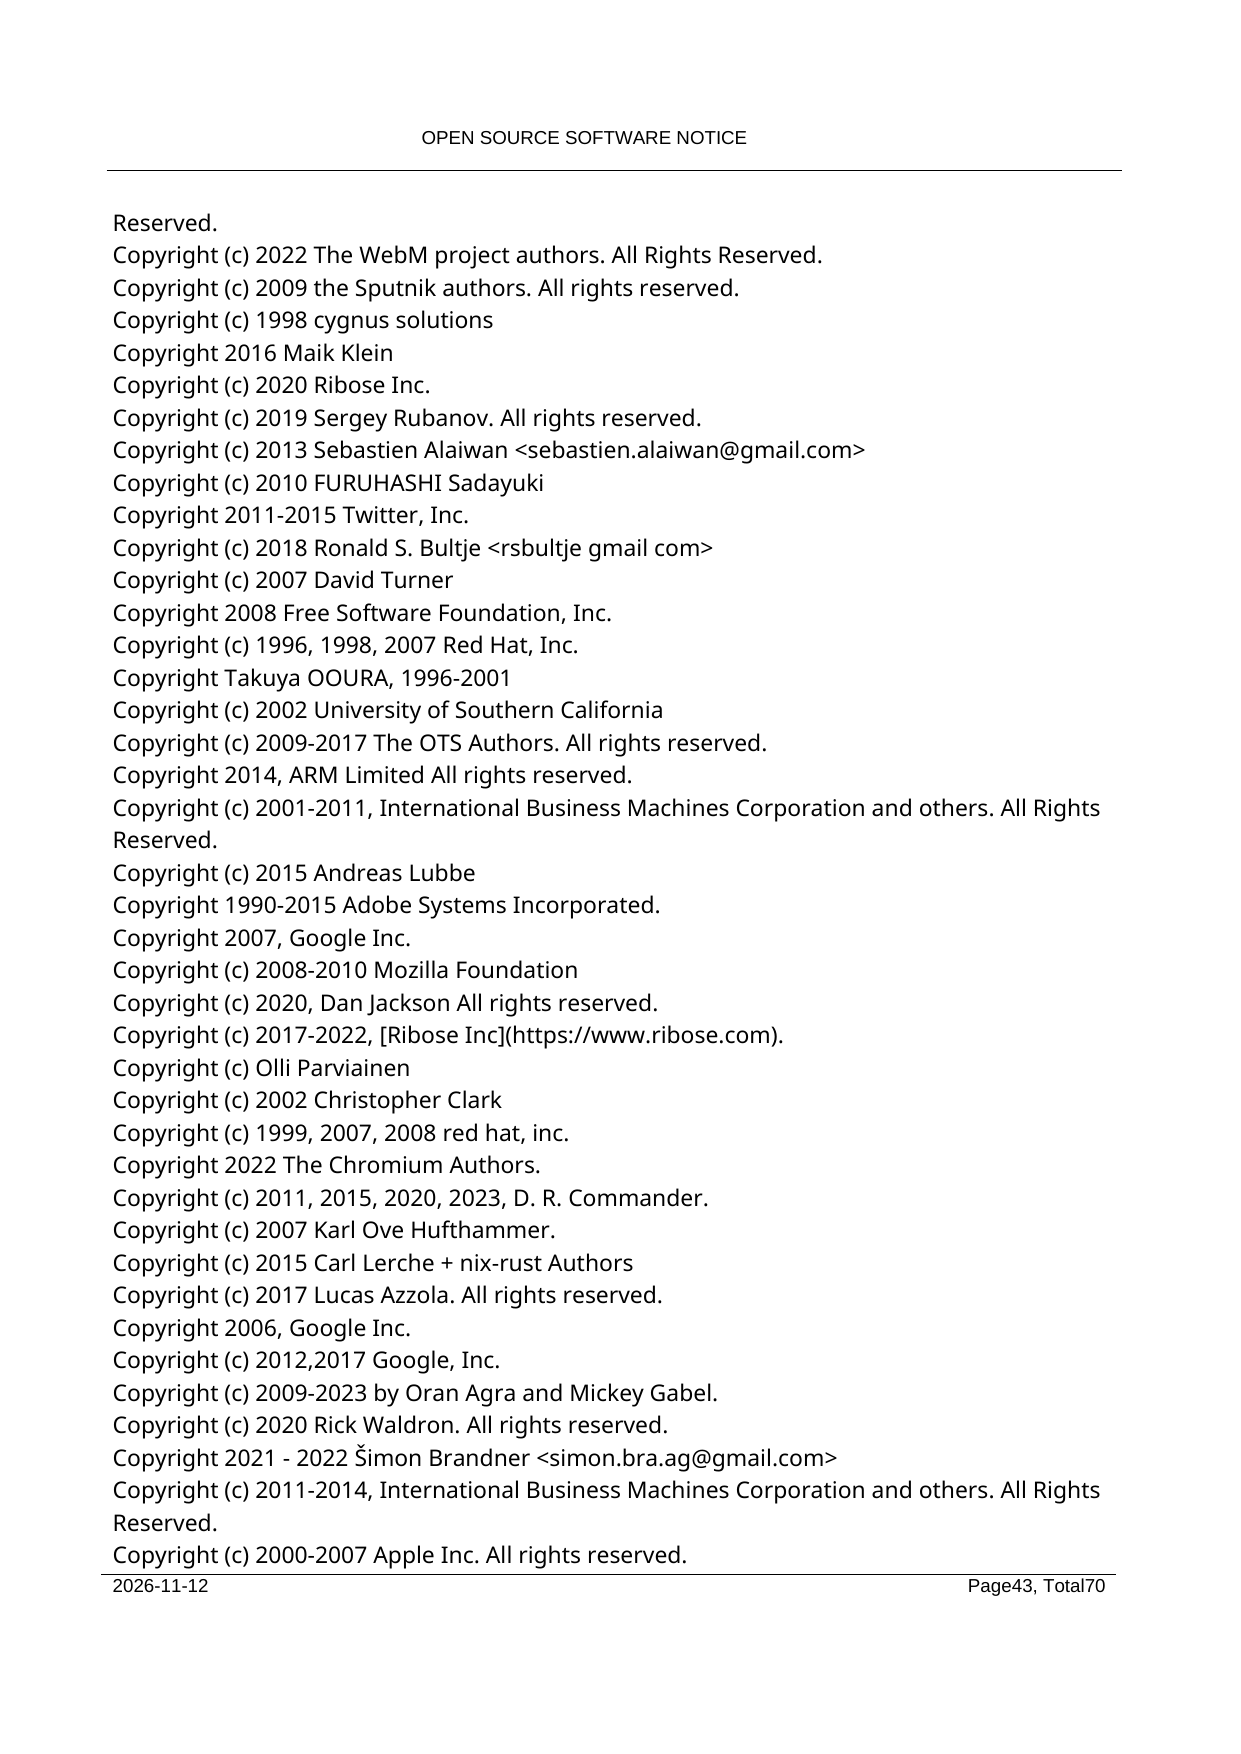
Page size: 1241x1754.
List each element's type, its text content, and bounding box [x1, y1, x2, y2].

text Copyright (c) 2017 Lucas Azzola. All rights reserved. [112, 1279, 1128, 1311]
text Copyright (c) 2007 David Turner [112, 564, 1128, 596]
text Copyright 2011-2015 Twitter, Inc. [112, 499, 1128, 531]
text Copyright (c) 2018 Ronald S. Bultje <rsbultje gmail com> [112, 531, 1128, 564]
text Copyright 2008 Free Software Foundation, Inc. [112, 596, 1128, 629]
text Copyright 2016 Maik Klein [112, 336, 1128, 369]
text Copyright (c) 2011-2014, International Business Machines Corporation and others. All Rights Reserved. [112, 1474, 1128, 1539]
text Copyright Takuya OOURA, 1996-2001 [112, 661, 1128, 694]
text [112, 206, 1128, 239]
text Copyright (c) 2009 the Sputnik authors. All rights reserved. [112, 271, 1128, 304]
text Copyright (c) 2011, 2015, 2020, 2023, D. R. Commander. [112, 1181, 1128, 1214]
text Copyright (c) 2009-2017 The OTS Authors. All rights reserved. [112, 726, 1128, 759]
text Copyright (c) 2019 Sergey Rubanov. All rights reserved. [112, 401, 1128, 434]
text Copyright (c) 2002 Christopher Clark [112, 1084, 1128, 1116]
text Copyright (c) 2020 Rick Waldron. All rights reserved. [112, 1409, 1128, 1441]
text Copyright (c) 2015 Andreas Lubbe [112, 856, 1128, 889]
text Copyright (c) 2013 Sebastien Alaiwan <sebastien.alaiwan@gmail.com> [112, 434, 1128, 466]
text Copyright 1990-2015 Adobe Systems Incorporated. [112, 889, 1128, 921]
text Copyright 2021 - 2022 Šimon Brandner <simon.bra.ag@gmail.com> [112, 1441, 1128, 1474]
text Copyright (c) 2020 Ribose Inc. [112, 369, 1128, 401]
text Copyright (c) 1998 cygnus solutions [112, 304, 1128, 336]
text Copyright (c) 1996, 1998, 2007 Red Hat, Inc. [112, 629, 1128, 661]
text Copyright (c) 2017-2022, [Ribose Inc](https://www.ribose.com). [112, 1019, 1128, 1051]
text Copyright (c) 2012,2017 Google, Inc. [112, 1344, 1128, 1376]
text Copyright (c) 2002 University of Southern California [112, 694, 1128, 726]
text Copyright (c) 2008-2010 Mozilla Foundation [112, 954, 1128, 986]
text Copyright (c) 2009-2023 by Oran Agra and Mickey Gabel. [112, 1376, 1128, 1409]
text Copyright 2006, Google Inc. [112, 1311, 1128, 1344]
text Copyright 2007, Google Inc. [112, 921, 1128, 954]
text Copyright (c) 2000-2007 Apple Inc. All rights reserved. [112, 1539, 1128, 1571]
text Copyright (c) 2015 Carl Lerche + nix-rust Authors [112, 1246, 1128, 1279]
text Copyright 2014, ARM Limited All rights reserved. [112, 759, 1128, 791]
text Copyright (c) 2001-2011, International Business Machines Corporation and others. All Rights Reserved. [112, 791, 1128, 856]
text Copyright (c) 1999, 2007, 2008 red hat, inc. [112, 1116, 1128, 1149]
text Copyright (c) 2010 FURUHASHI Sadayuki [112, 466, 1128, 499]
text Copyright (c) 2020, Dan Jackson All rights reserved. [112, 986, 1128, 1019]
text Copyright 2022 The Chromium Authors. [112, 1149, 1128, 1181]
text Copyright (c) 2022 The WebM project authors. All Rights Reserved. [112, 239, 1128, 271]
text Copyright (c) 2007 Karl Ove Hufthammer. [112, 1214, 1128, 1246]
text Copyright (c) Olli Parviainen [112, 1051, 1128, 1084]
